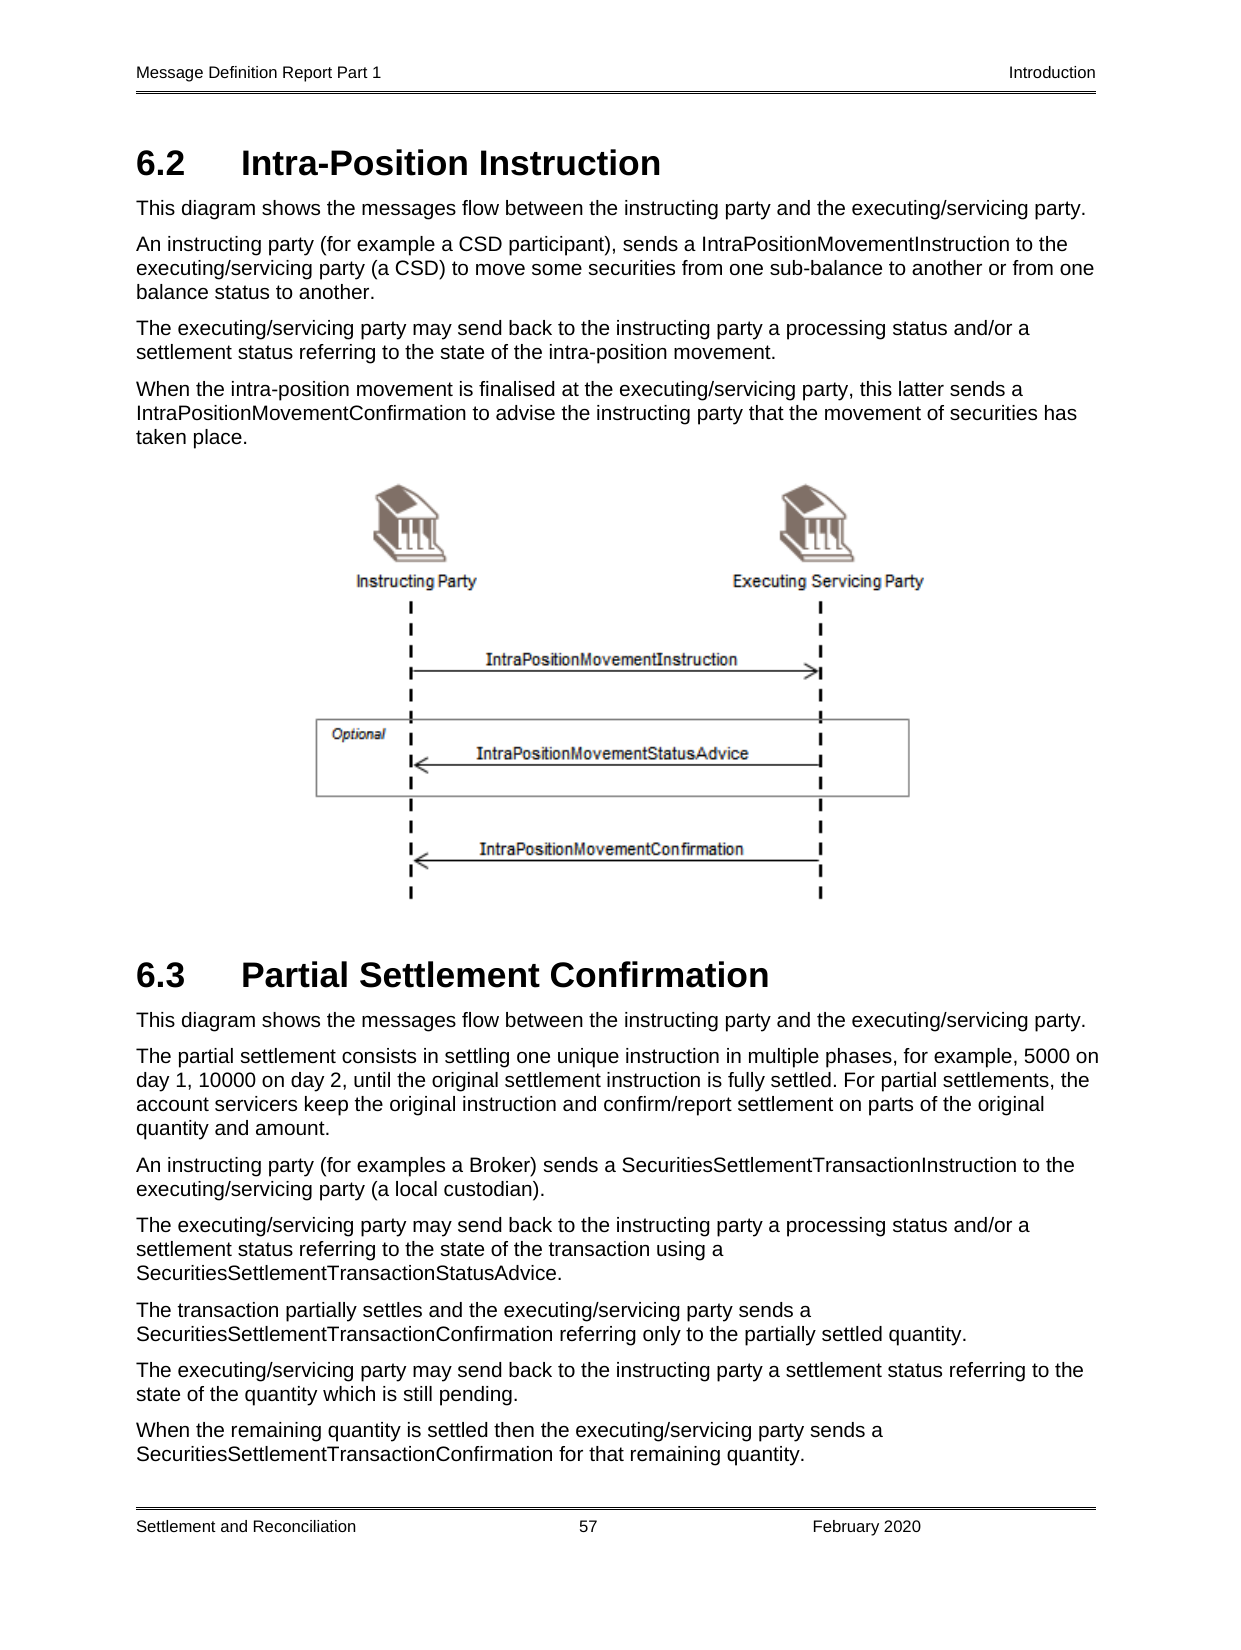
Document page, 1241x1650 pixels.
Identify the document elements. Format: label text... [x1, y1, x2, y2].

text The partial settlement consists in settling one unique instruction in multiple phases, for example, 5000 on day 1, 10000 on day 2, until the original settlement instruction is fully settled. For partial settlements, the account servicers keep the original instruction and confirm/report settlement on parts of the original quantity and amount. [136, 1044, 1104, 1140]
text The executing/servicing party may send back to the instructing party a processing status and/or a settlement status referring to the state of the intra-position movement. [136, 316, 1104, 364]
text This diagram shows the messages flow between the instructing party and the executing/servicing party. [136, 1008, 1104, 1032]
subtitle Intra-Position Instruction [136, 142, 1104, 183]
text The transaction partially settles and the executing/servicing party sends a SecuritiesSettlementTransactionConfirmation referring only to the partially settled quantity. [136, 1297, 1104, 1345]
subtitle Partial Settlement Confirmation [136, 955, 1104, 995]
text When the remaining quantity is settled then the executing/servicing party sends a SecuritiesSettlementTransactionConfirmation for that remaining quantity. [136, 1418, 1104, 1466]
text An instructing party (for example a CSD participant), sends a IntraPositionMovementInstruction to the executing/servicing party (a CSD) to move some securities from one sub-balance to another or from one balance status to another. [136, 232, 1104, 304]
text The executing/servicing party may send back to the instructing party a settlement status referring to the state of the quantity which is still pending. [136, 1358, 1104, 1406]
text This diagram shows the messages flow between the instructing party and the executing/servicing party. [136, 195, 1104, 219]
text The executing/servicing party may send back to the instructing party a processing status and/or a settlement status referring to the state of the transaction using a SecuritiesSettlementTransactionStatusAdvice. [136, 1213, 1104, 1285]
picture [305, 473, 935, 918]
text When the intra-position movement is finalised at the executing/servicing party, this latter sends a IntraPositionMovementConfirmation to advise the instructing party that the movement of securities has taken place. [136, 377, 1104, 448]
text An instructing party (for examples a Broker) sends a SecuritiesSettlementTransactionInstruction to the executing/servicing party (a local custodian). [136, 1153, 1104, 1201]
